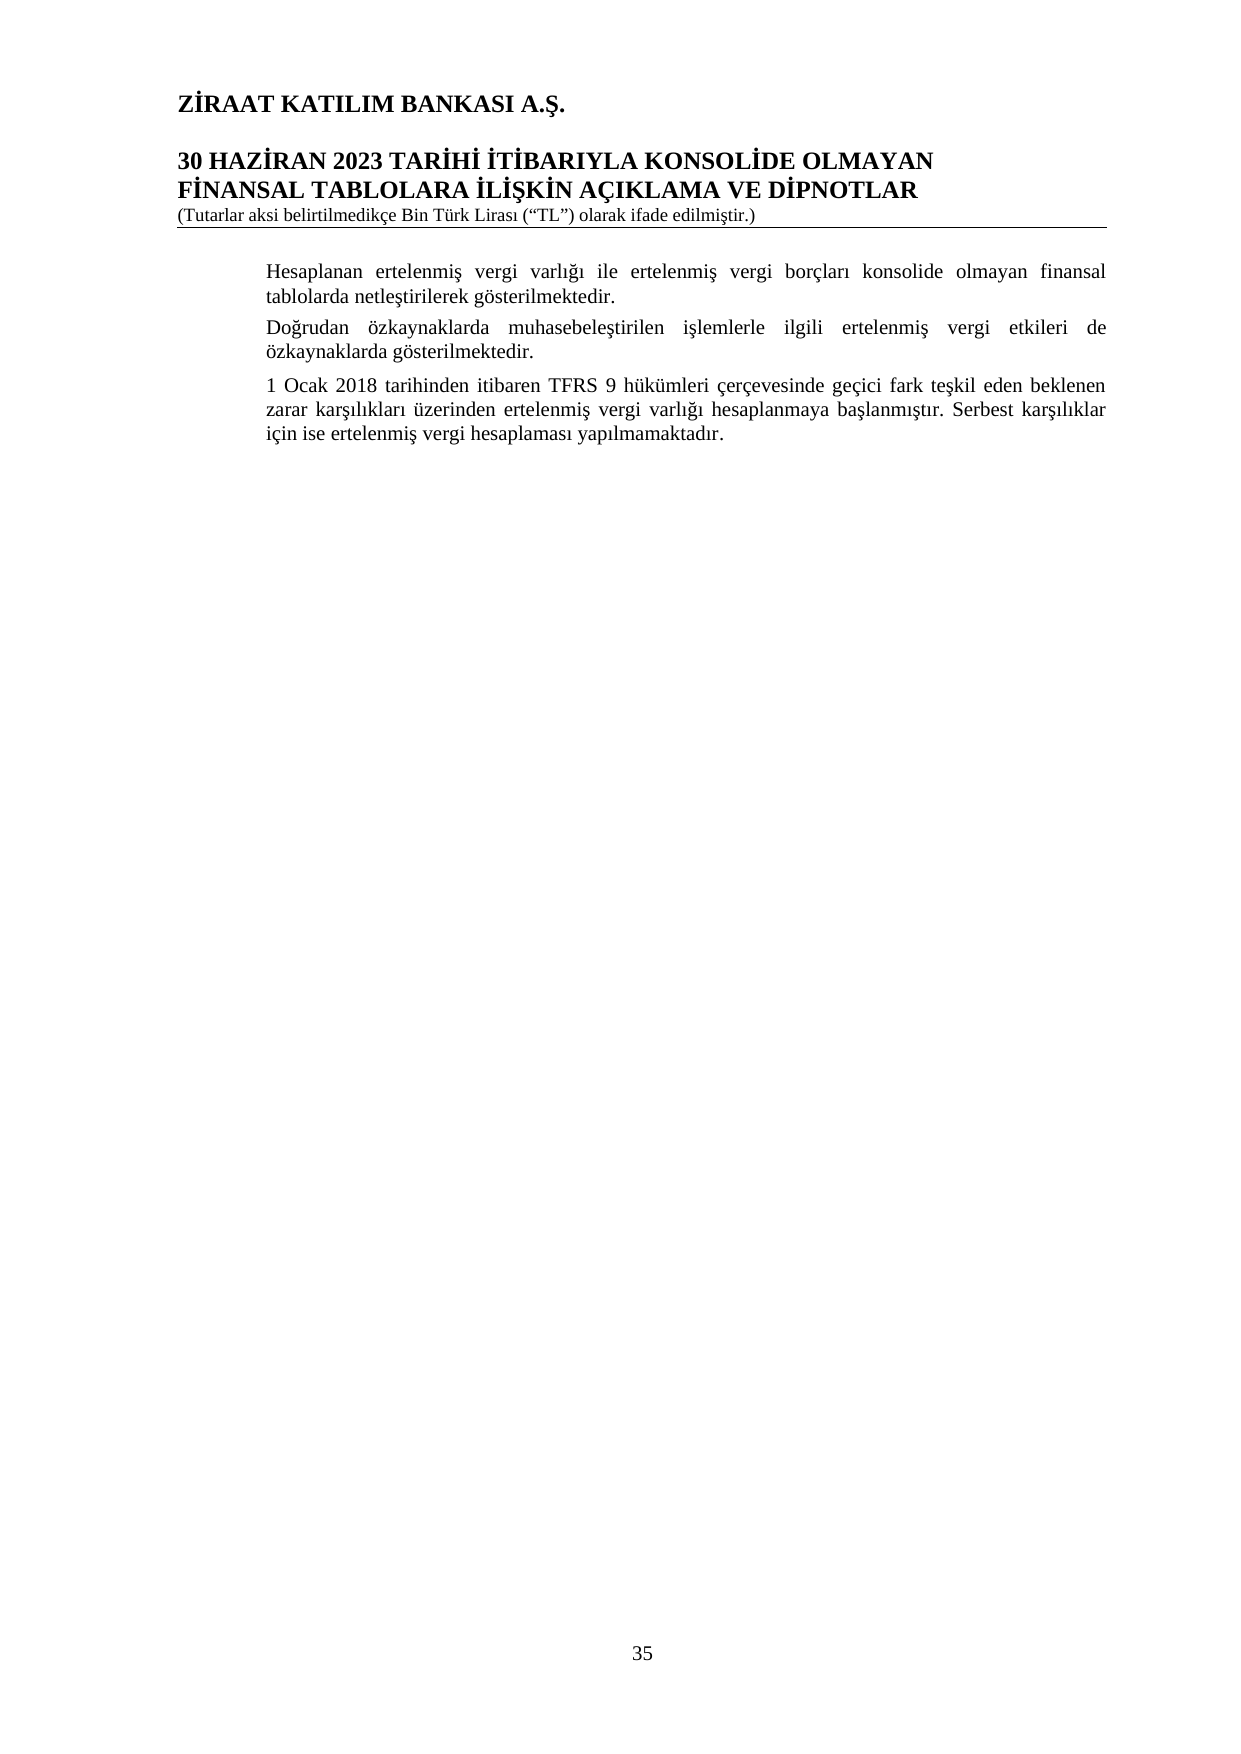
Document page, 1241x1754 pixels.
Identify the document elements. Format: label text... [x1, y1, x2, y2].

text Hesaplanan ertelenmiş vergi varlığı ile ertelenmiş vergi borçları konsolide olmayan finansal tablolarda netleştirilerek gösterilmektedir. [266, 259, 1107, 308]
text 1 Ocak 2018 tarihinden itibaren TFRS 9 hükümleri çerçevesinde geçici fark teşkil eden beklenen zarar karşılıkları üzerinden ertelenmiş vergi varlığı hesaplanmaya başlanmıştır. Serbest karşılıklar için ise ertelenmiş vergi hesaplaması yapılmamaktadır. [266, 373, 1107, 445]
text Doğrudan özkaynaklarda muhasebeleştirilen işlemlerle ilgili ertelenmiş vergi etkileri de özkaynaklarda gösterilmektedir. [266, 315, 1107, 363]
